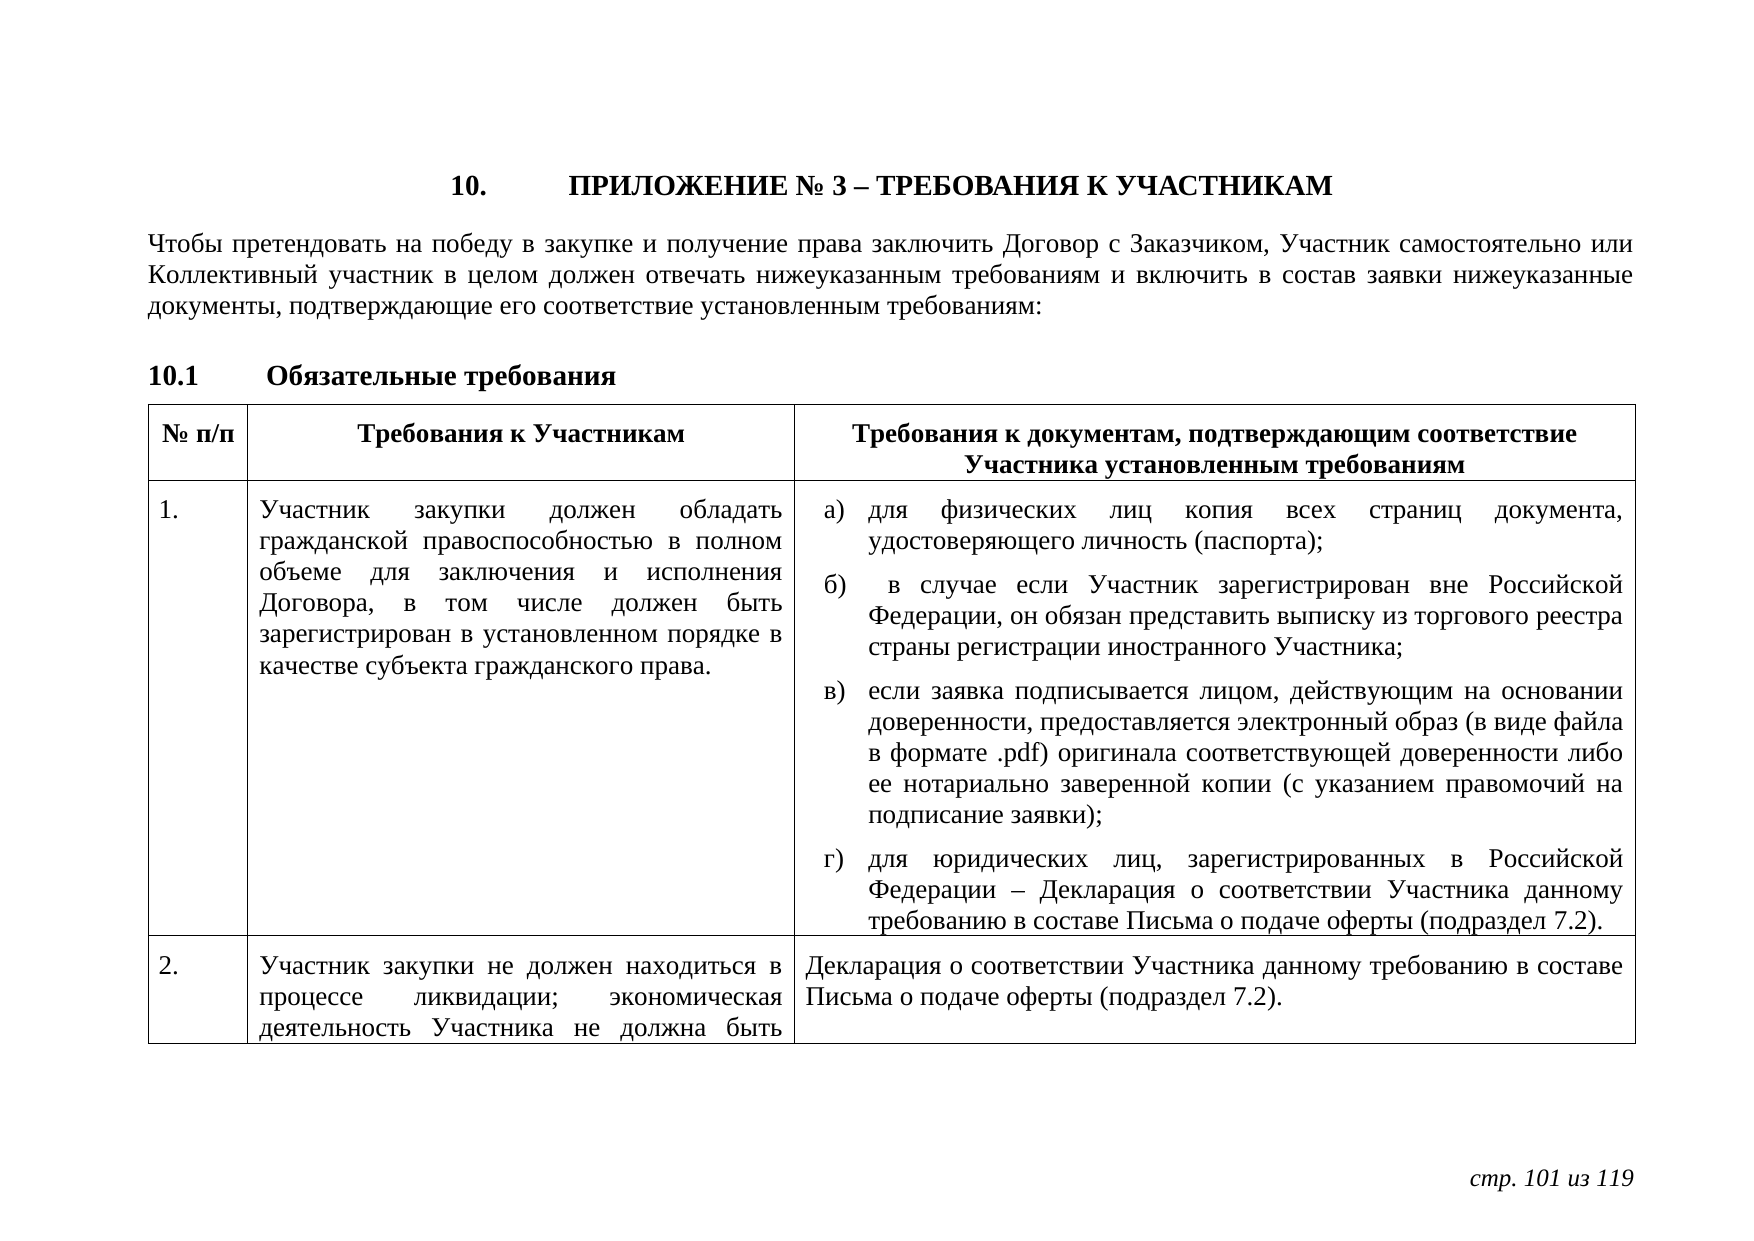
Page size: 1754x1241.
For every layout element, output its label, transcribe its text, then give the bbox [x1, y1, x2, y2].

subtitle ПРИЛОЖЕНИЕ № 3 – ТРЕБОВАНИЯ К УЧАСТНИКАМ [148, 168, 1636, 202]
subtitle Обязательные требования [148, 358, 1636, 391]
table_cell [149, 936, 247, 1042]
table_header № п/п [149, 405, 247, 479]
table_header Требования к документам, подтверждающим соответствие Участника установленным требованиям [795, 405, 1635, 479]
table_cell Участник закупки должен обладать гражданской правоспособностью в полном объеме для заключения и исполнения Договора, в том числе должен быть зарегистрирован в установленном порядке в качестве субъекта гражданского права. [248, 481, 794, 935]
table_header Требования к Участникам [248, 405, 794, 479]
text Чтобы претендовать на победу в закупке и получение права заключить Договор с Заказчиком, Участник самостоятельно или Коллективный участник в целом должен отвечать нижеуказанным требованиям и включить в состав заявки нижеуказанные документы, подтверждающие его соответствие установленным требованиям: [148, 227, 1636, 320]
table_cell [795, 936, 1635, 1042]
table_cell для физических лиц копия всех страниц документа, удостоверяющего личность (паспорта); в случае если Участник зарегистрирован вне Российской Федерации, он обязан представить выписку из торгового реестра страны регистрации иностранного Участника; если заявка подписывается лицом, действующим на основании доверенности, предоставляется электронный образ (в виде файла в формате .pdf) оригинала соответствующей доверенности либо ее нотариально заверенной копии (с указанием правомочий на подписание заявки); для юридических лиц, зарегистрированных в Российской Федерации – Декларация о соответствии Участника данному требованию в составе Письма о подаче оферты (подраздел 7.2). [795, 481, 1635, 935]
table_cell [149, 481, 247, 935]
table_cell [248, 936, 794, 1042]
